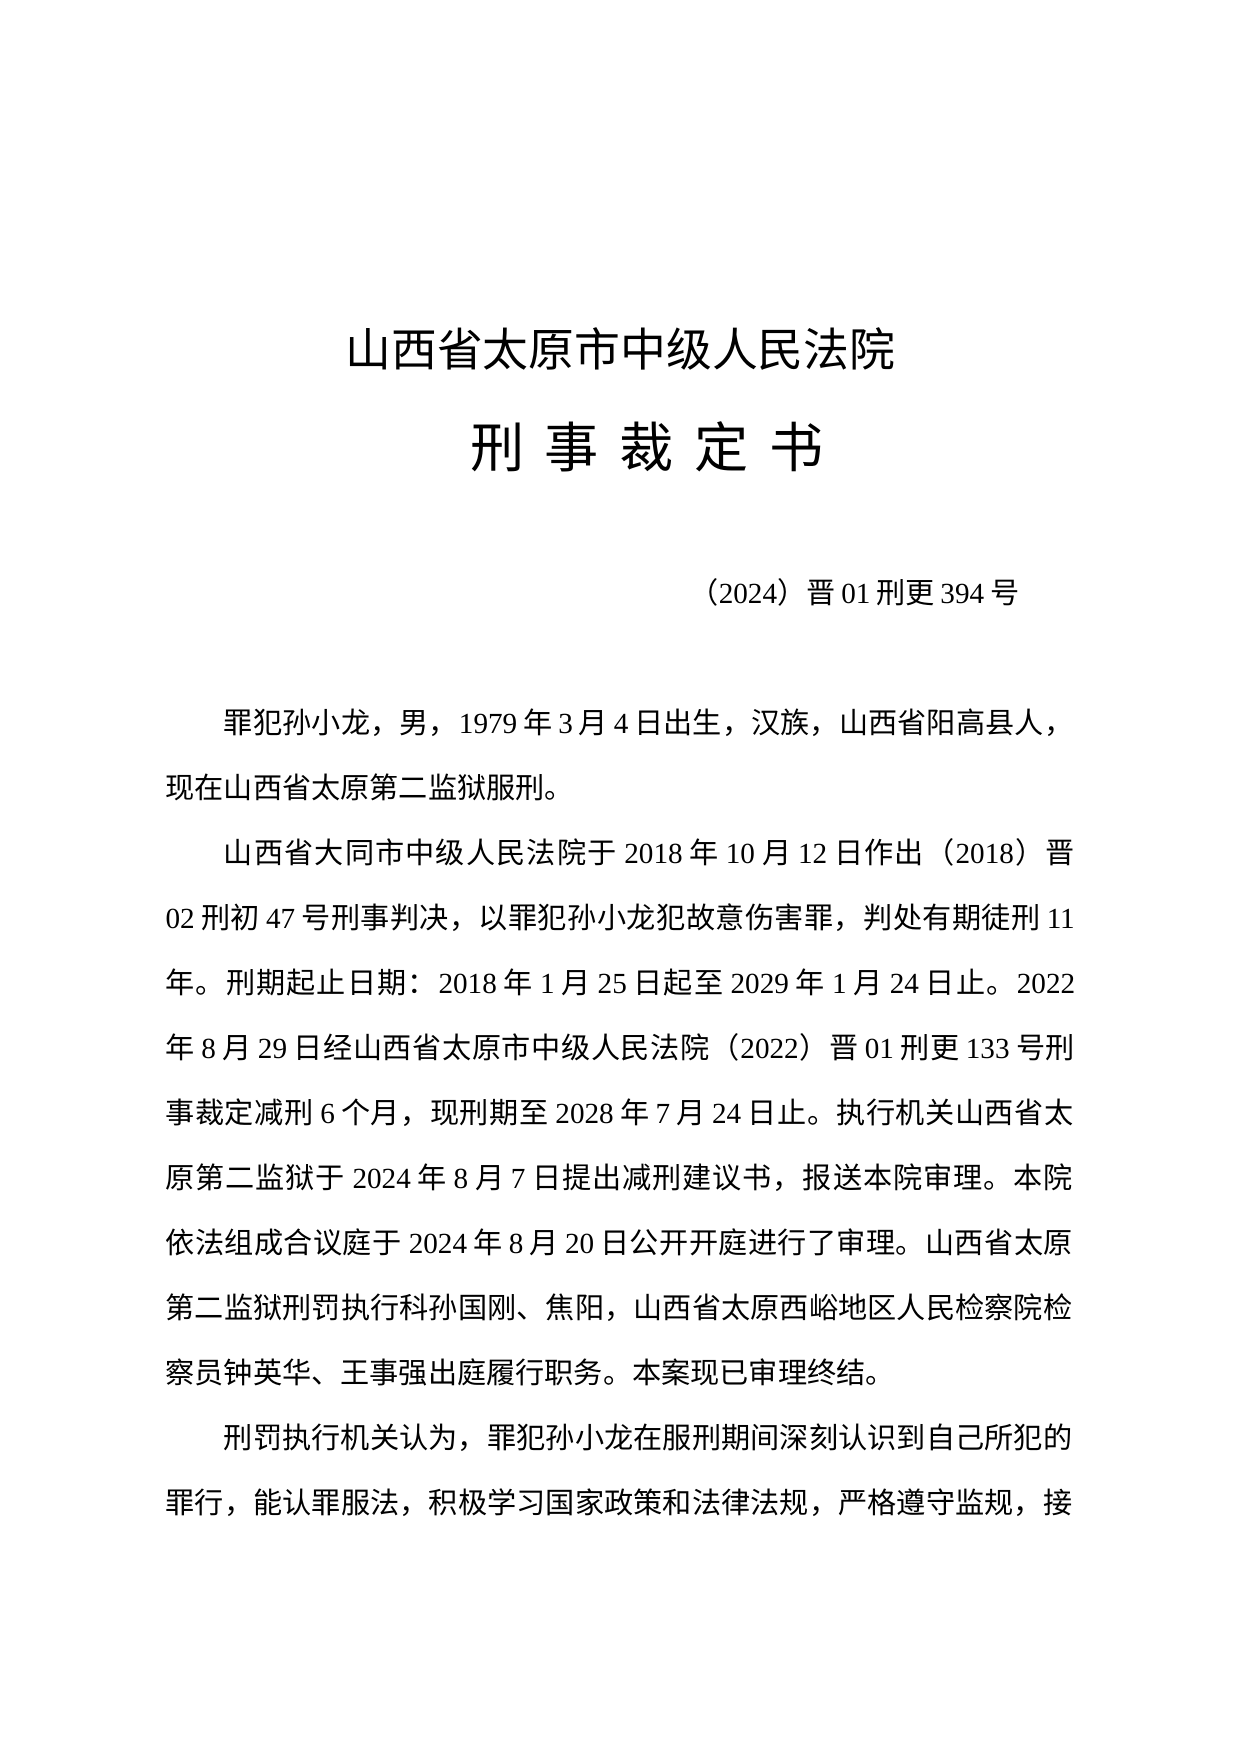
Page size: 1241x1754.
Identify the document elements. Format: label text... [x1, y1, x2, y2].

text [165, 1403, 1075, 1533]
text 刑事裁定书 [165, 395, 1128, 493]
text 山西省大同市中级人民法院于2018年10月12日作出（2018）晋02刑初47号刑事判决，以罪犯孙小龙犯故意伤害罪，判处有期徒刑11年。刑期起止日期：2018年1月25日起至2029年1月24日止。2022年8月29日经山西省太原市中级人民法院（2022）晋01刑更133号刑事裁定减刑6个月，现刑期至2028年7月24日止。执行机关山西省太原第二监狱于2024年8月7日提出减刑建议书，报送本院审理。本院依法组成合议庭于2024年8月20日公开开庭进行了审理。山西省太原第二监狱刑罚执行科孙国刚、焦阳，山西省太原西峪地区人民检察院检察员钟英华、王事强出庭履行职务。本案现已审理终结。 [165, 818, 1075, 1403]
text 罪犯孙小龙，男，1979年3月4日出生，汉族，山西省阳高县人，现在山西省太原第二监狱服刑。 [165, 688, 1075, 818]
text （2024）晋01刑更394号 [165, 558, 1019, 623]
text 山西省太原市中级人民法院 [165, 298, 1075, 395]
